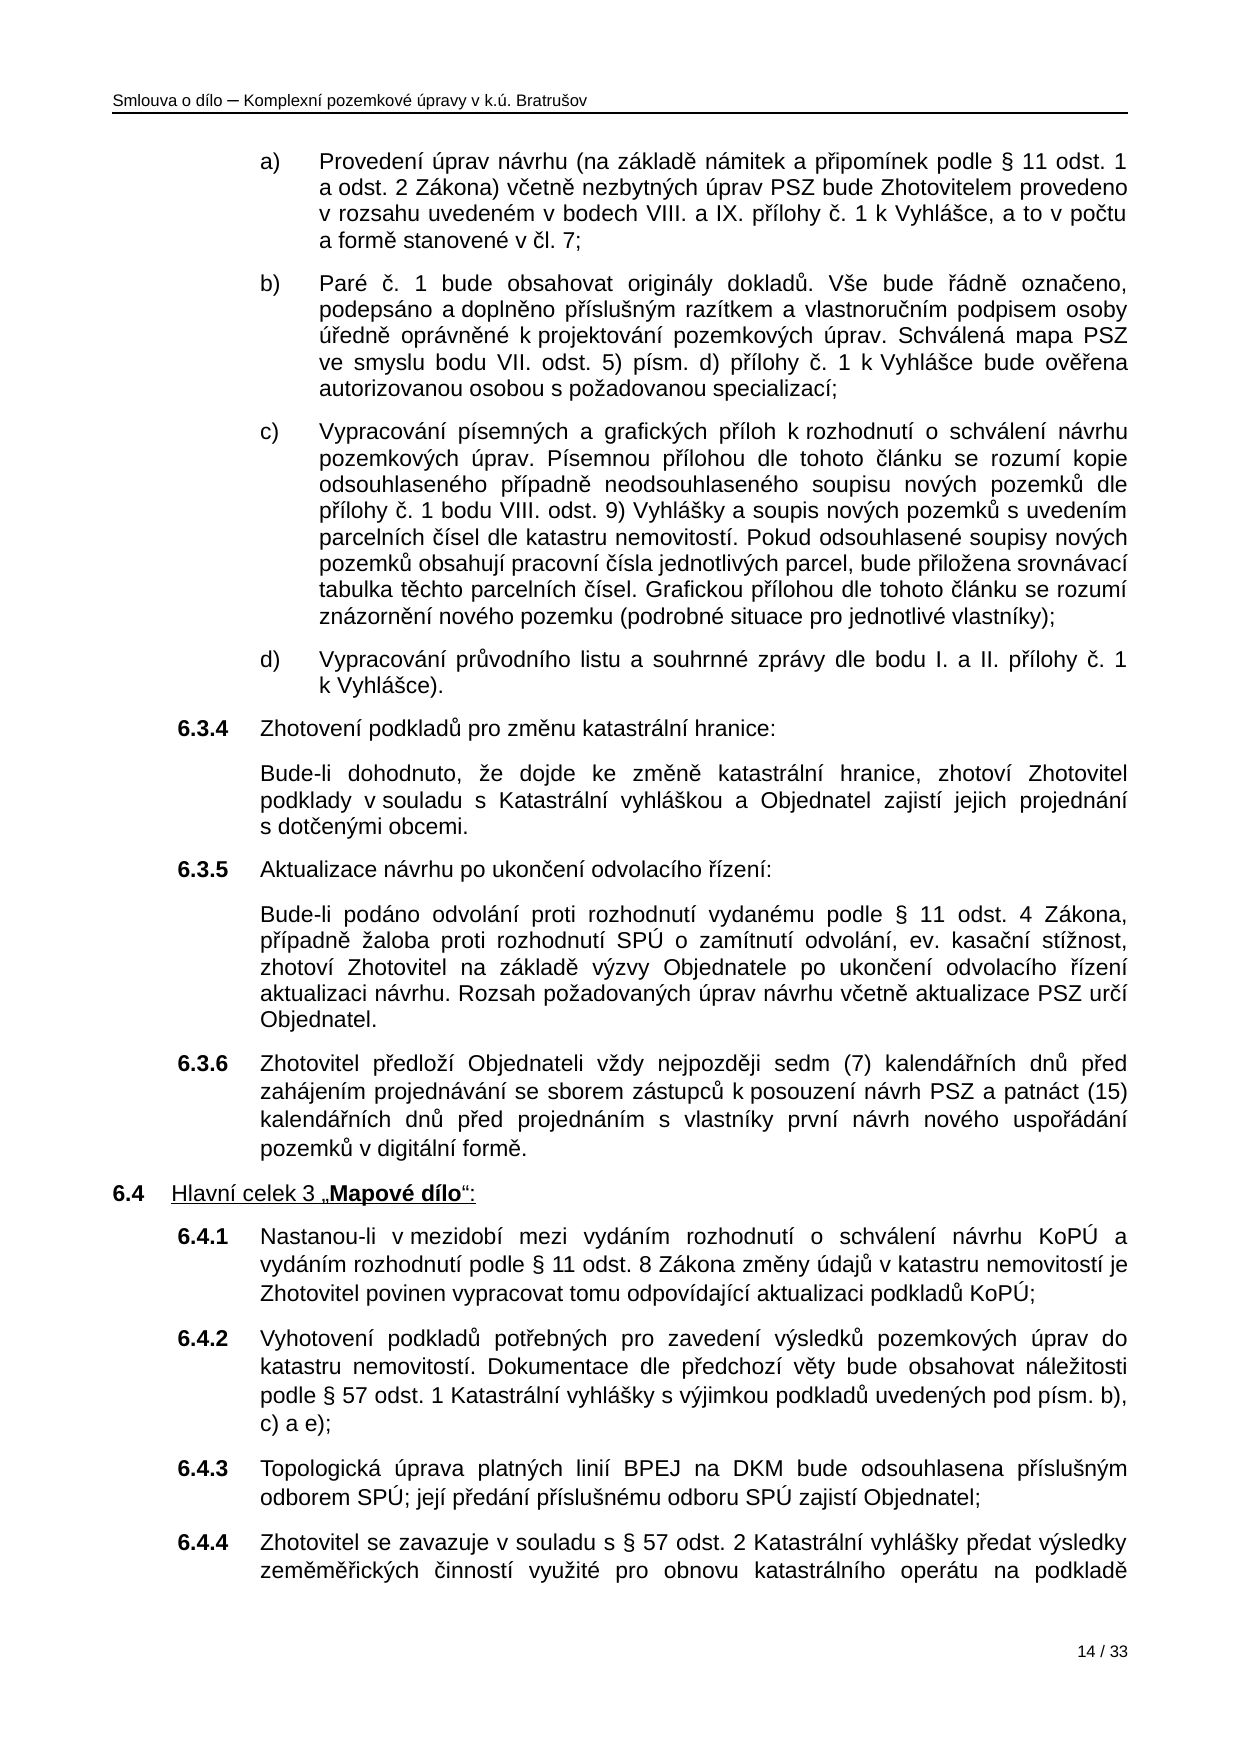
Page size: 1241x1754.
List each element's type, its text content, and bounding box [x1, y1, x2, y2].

list Bude-li dohodnuto, že dojde ke změně katastrální hranice, zhotoví Zhotovitel podklady v souladu s Katastrální vyhláškou a Objednatel zajistí jejich projednání s dotčenými obcemi. [260, 760, 1128, 839]
list Provedení úprav návrhu (na základě námitek a připomínek podle § 11 odst. 1 a odst. 2 Zákona) včetně nezbytných úprav PSZ bude Zhotovitelem provedeno v rozsahu uvedeném v bodech VIII. a IX. přílohy č. 1 k Vyhlášce, a to v počtu a formě stanovené v čl. 7; [260, 148, 1128, 253]
text Zhotovitel předloží Objednateli vždy nejpozději sedm (7) kalendářních dnů před zahájením projednávání se sborem zástupců k posouzení návrh PSZ a patnáct (15) kalendářních dnů před projednáním s vlastníky první návrh nového uspořádání pozemků v digitální formě. [177, 1049, 1128, 1161]
text Nastanou-li v mezidobí mezi vydáním rozhodnutí o schválení návrhu KoPÚ a vydáním rozhodnutí podle § 11 odst. 8 Zákona změny údajů v katastru nemovitostí je Zhotovitel povinen vypracovat tomu odpovídající aktualizaci podkladů KoPÚ; [177, 1223, 1128, 1306]
list Paré č. 1 bude obsahovat originály dokladů. Vše bude řádně označeno, podepsáno a doplněno příslušným razítkem a vlastnoručním podpisem osoby úředně oprávněné k projektování pozemkových úprav. Schválená mapa PSZ ve smyslu bodu VII. odst. 5) písm. d) přílohy č. 1 k Vyhlášce bude ověřena autorizovanou osobou s požadovanou specializací; [260, 270, 1128, 402]
text Topologická úprava platných linií BPEJ na DKM bude odsouhlasena příslušným odborem SPÚ; její předání příslušnému odboru SPÚ zajistí Objednatel; [177, 1455, 1128, 1510]
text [177, 1529, 1128, 1584]
text Aktualizace návrhu po ukončení odvolacího řízení: [177, 856, 1128, 882]
list Bude-li podáno odvolání proti rozhodnutí vydanému podle § 11 odst. 4 Zákona, případně žaloba proti rozhodnutí SPÚ o zamítnutí odvolání, ev. kasační stížnost, zhotoví Zhotovitel na základě výzvy Objednatele po ukončení odvolacího řízení aktualizaci návrhu. Rozsah požadovaných úprav návrhu včetně aktualizace PSZ určí Objednatel. [260, 901, 1128, 1033]
text Zhotovení podkladů pro změnu katastrální hranice: [177, 715, 1128, 741]
text Hlavní celek 3 „Mapové dílo“: [112, 1180, 1128, 1206]
list Vypracování písemných a grafických příloh k rozhodnutí o schválení návrhu pozemkových úprav. Písemnou přílohou dle tohoto článku se rozumí kopie odsouhlaseného případně neodsouhlaseného soupisu nových pozemků dle přílohy č. 1 bodu VIII. odst. 9) Vyhlášky a soupis nových pozemků s uvedením parcelních čísel dle katastru nemovitostí. Pokud odsouhlasené soupisy nových pozemků obsahují pracovní čísla jednotlivých parcel, bude přiložena srovnávací tabulka těchto parcelních čísel. Grafickou přílohou dle tohoto článku se rozumí znázornění nového pozemku (podrobné situace pro jednotlivé vlastníky); [260, 418, 1128, 629]
list Vypracování průvodního listu a souhrnné zprávy dle bodu I. a II. přílohy č. 1 k Vyhlášce). [260, 646, 1128, 698]
text Vyhotovení podkladů potřebných pro zavedení výsledků pozemkových úprav do katastru nemovitostí. Dokumentace dle předchozí věty bude obsahovat náležitosti podle § 57 odst. 1 Katastrální vyhlášky s výjimkou podkladů uvedených pod písm. b), c) a e); [177, 1325, 1128, 1437]
